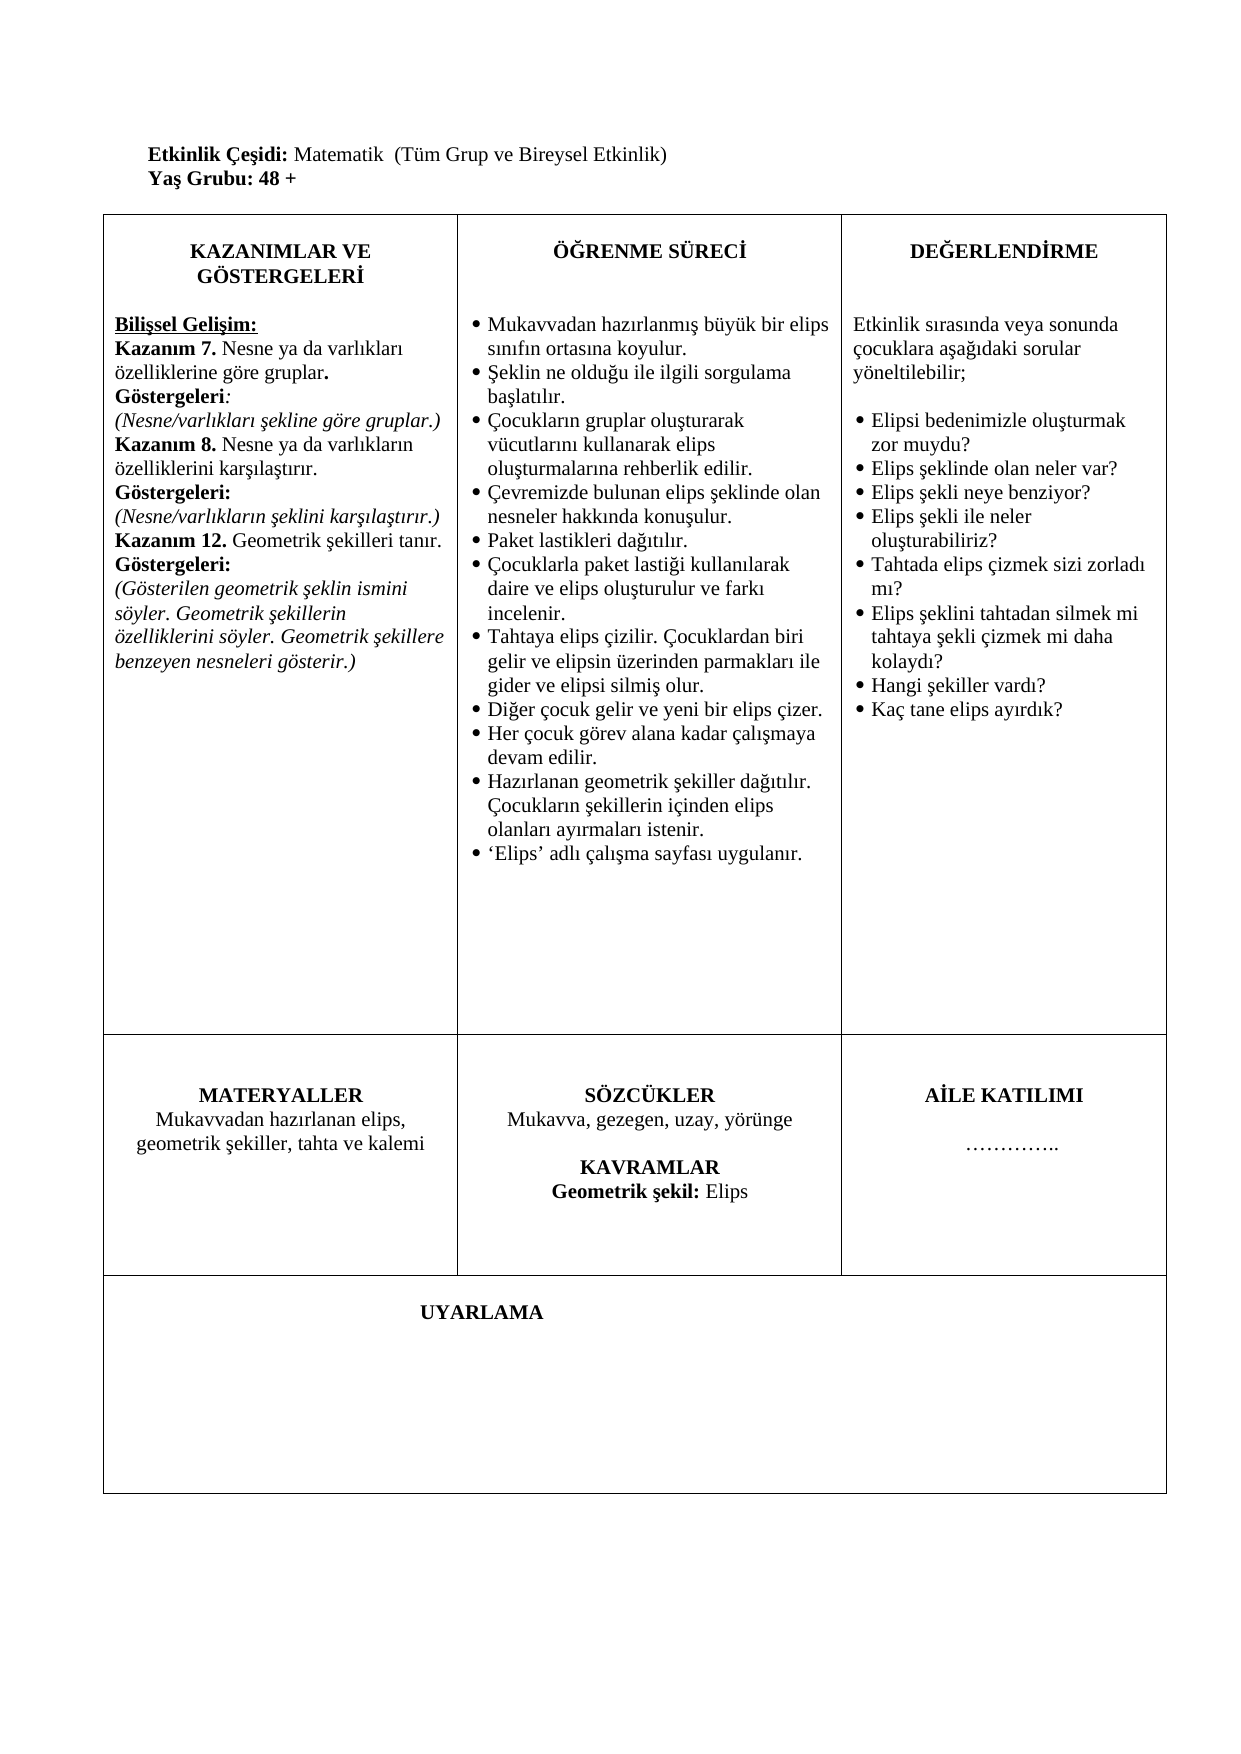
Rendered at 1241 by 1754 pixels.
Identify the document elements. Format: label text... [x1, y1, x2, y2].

table_cell SÖZCÜKLER Mukavva, gezegen, uzay, yörünge KAVRAMLAR Geometrik şekil: Elips [458, 1035, 841, 1275]
table_cell MATERYALLER Mukavvadan hazırlanan elips, geometrik şekiller, tahta ve kalemi [104, 1035, 457, 1275]
text Etkinlik Çeşidi: Matematik (Tüm Grup ve Bireysel Etkinlik) [148, 142, 1092, 166]
text Yaş Grubu: 48 + [148, 166, 1092, 190]
table_header ÖĞRENME SÜRECİ Mukavvadan hazırlanmış büyük bir elips sınıfın ortasına koyulur. Şeklin ne olduğu ile ilgili sorgulama başlatılır. Çocukların gruplar oluşturarak vücutlarını kullanarak elips oluşturmalarına rehberlik edilir. Çevremizde bulunan elips şeklinde olan nesneler hakkında konuşulur. Paket lastikleri dağıtılır. Çocuklarla paket lastiği kullanılarak daire ve elips oluşturulur ve farkı incelenir. Tahtaya elips çizilir. Çocuklardan biri gelir ve elipsin üzerinden parmakları ile gider ve elipsi silmiş olur. Diğer çocuk gelir ve yeni bir elips çizer. Her çocuk görev alana kadar çalışmaya devam edilir. Hazırlanan geometrik şekiller dağıtılır. Çocukların şekillerin içinden elips olanları ayırmaları istenir. ‘Elips’ adlı çalışma sayfası uygulanır. [458, 215, 841, 1033]
table_header KAZANIMLAR VE GÖSTERGELERİ Bilişsel Gelişim: Kazanım 7. Nesne ya da varlıkları özelliklerine göre gruplar. Göstergeleri: (Nesne/varlıkları şekline göre gruplar.) Kazanım 8. Nesne ya da varlıkların özelliklerini karşılaştırır. Göstergeleri: (Nesne/varlıkların şeklini karşılaştırır.) Kazanım 12. Geometrik şekilleri tanır. Göstergeleri: (Gösterilen geometrik şeklin ismini söyler. Geometrik şekillerin özelliklerini söyler. Geometrik şekillere benzeyen nesneleri gösterir.) [104, 215, 457, 1033]
table_cell UYARLAMA [104, 1276, 842, 1493]
table_header DEĞERLENDİRME Etkinlik sırasında veya sonunda çocuklara aşağıdaki sorular yöneltilebilir; Elipsi bedenimizle oluşturmak zor muydu? Elips şeklinde olan neler var? Elips şekli neye benziyor? Elips şekli ile neler oluşturabiliriz? Tahtada elips çizmek sizi zorladı mı? Elips şeklini tahtadan silmek mi tahtaya şekli çizmek mi daha kolaydı? Hangi şekiller vardı? Kaç tane elips ayırdık? [842, 215, 1166, 1033]
table_cell AİLE KATILIMI ………….. [842, 1035, 1166, 1275]
table_cell [842, 1276, 1166, 1493]
